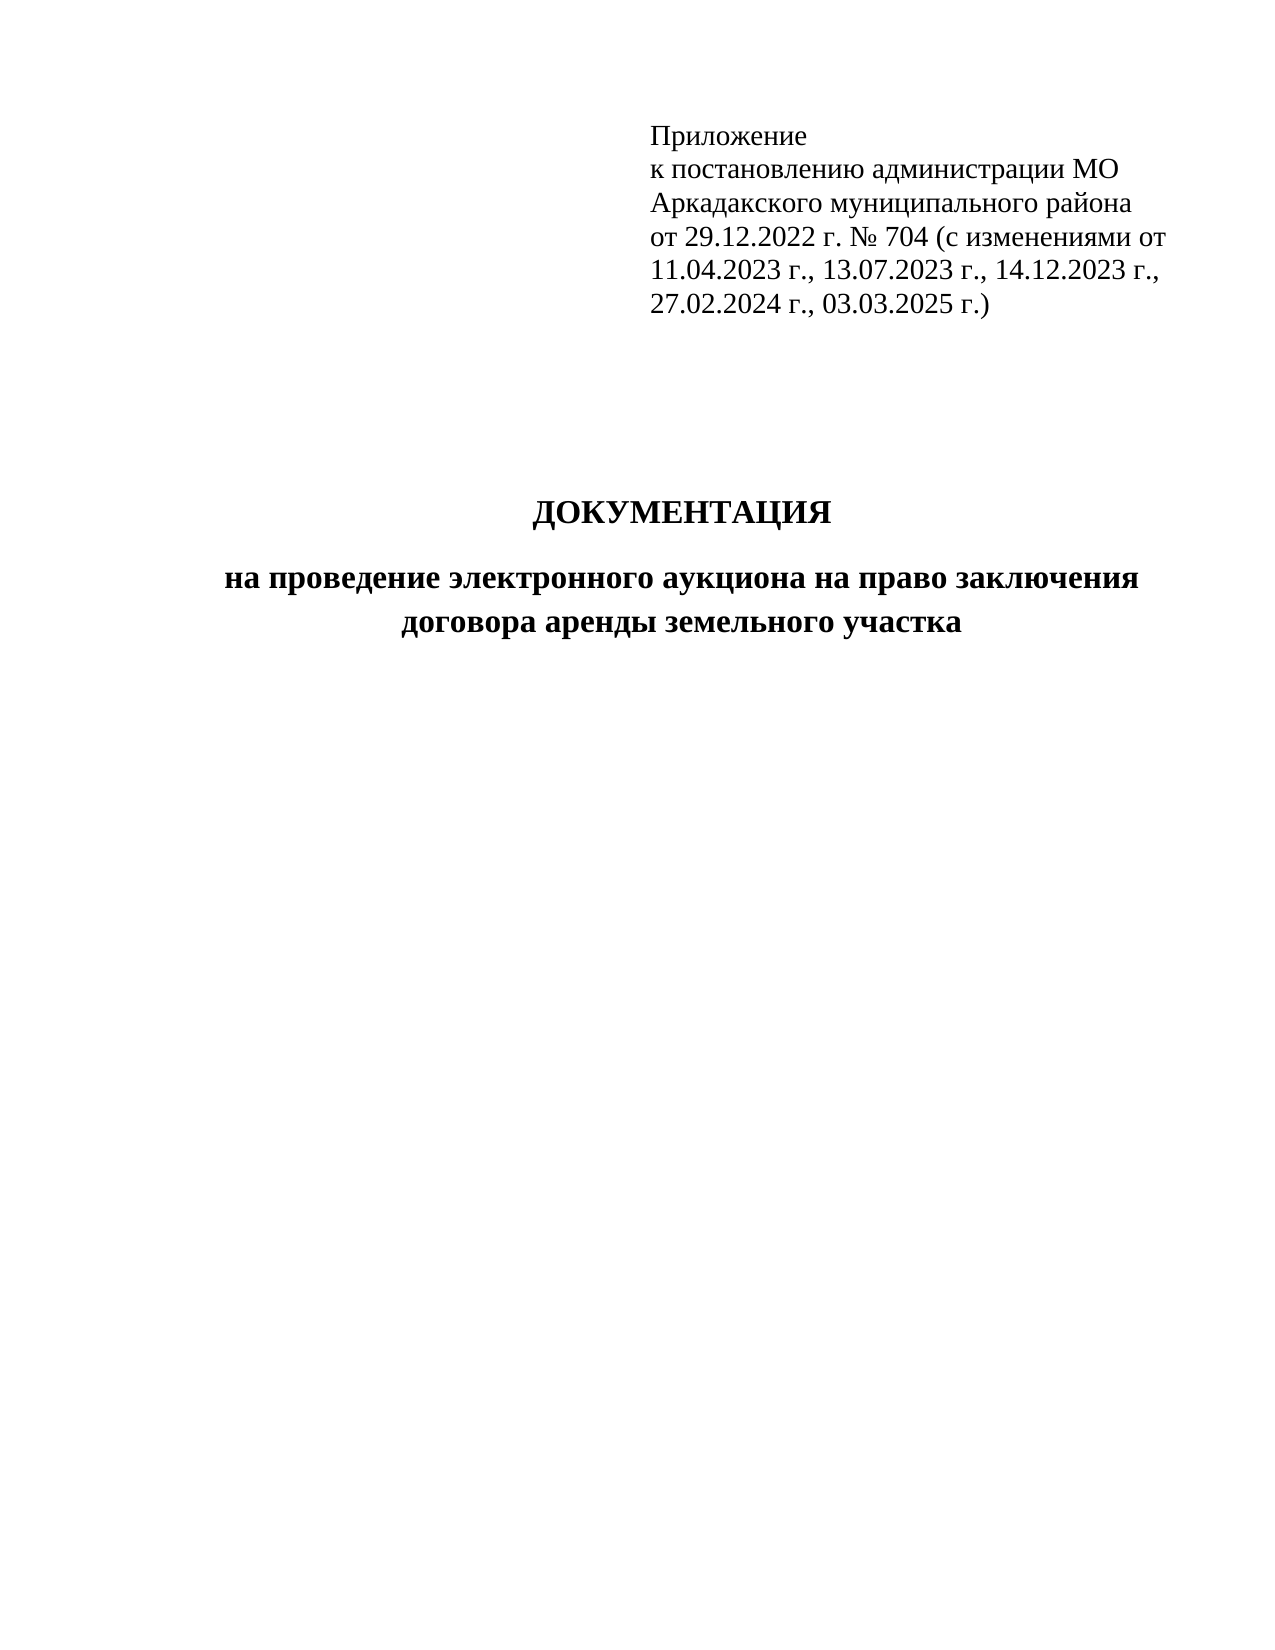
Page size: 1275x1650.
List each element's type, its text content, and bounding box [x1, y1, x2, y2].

text к постановлению администрации МО [650, 152, 1186, 185]
text Аркадакского муниципального района [650, 185, 1186, 219]
text от 29.12.2022 г. № 704 (с изменениями от 11.04.2023 г., 13.07.2023 г., 14.12.2023 г., 27.02.2024 г., 03.03.2025 г.) [650, 219, 1186, 319]
text Приложение [650, 118, 1186, 152]
text на проведение электронного аукциона на право заключения договора аренды земельного участка [177, 557, 1186, 639]
text ДОКУМЕНТАЦИЯ [177, 492, 1186, 530]
